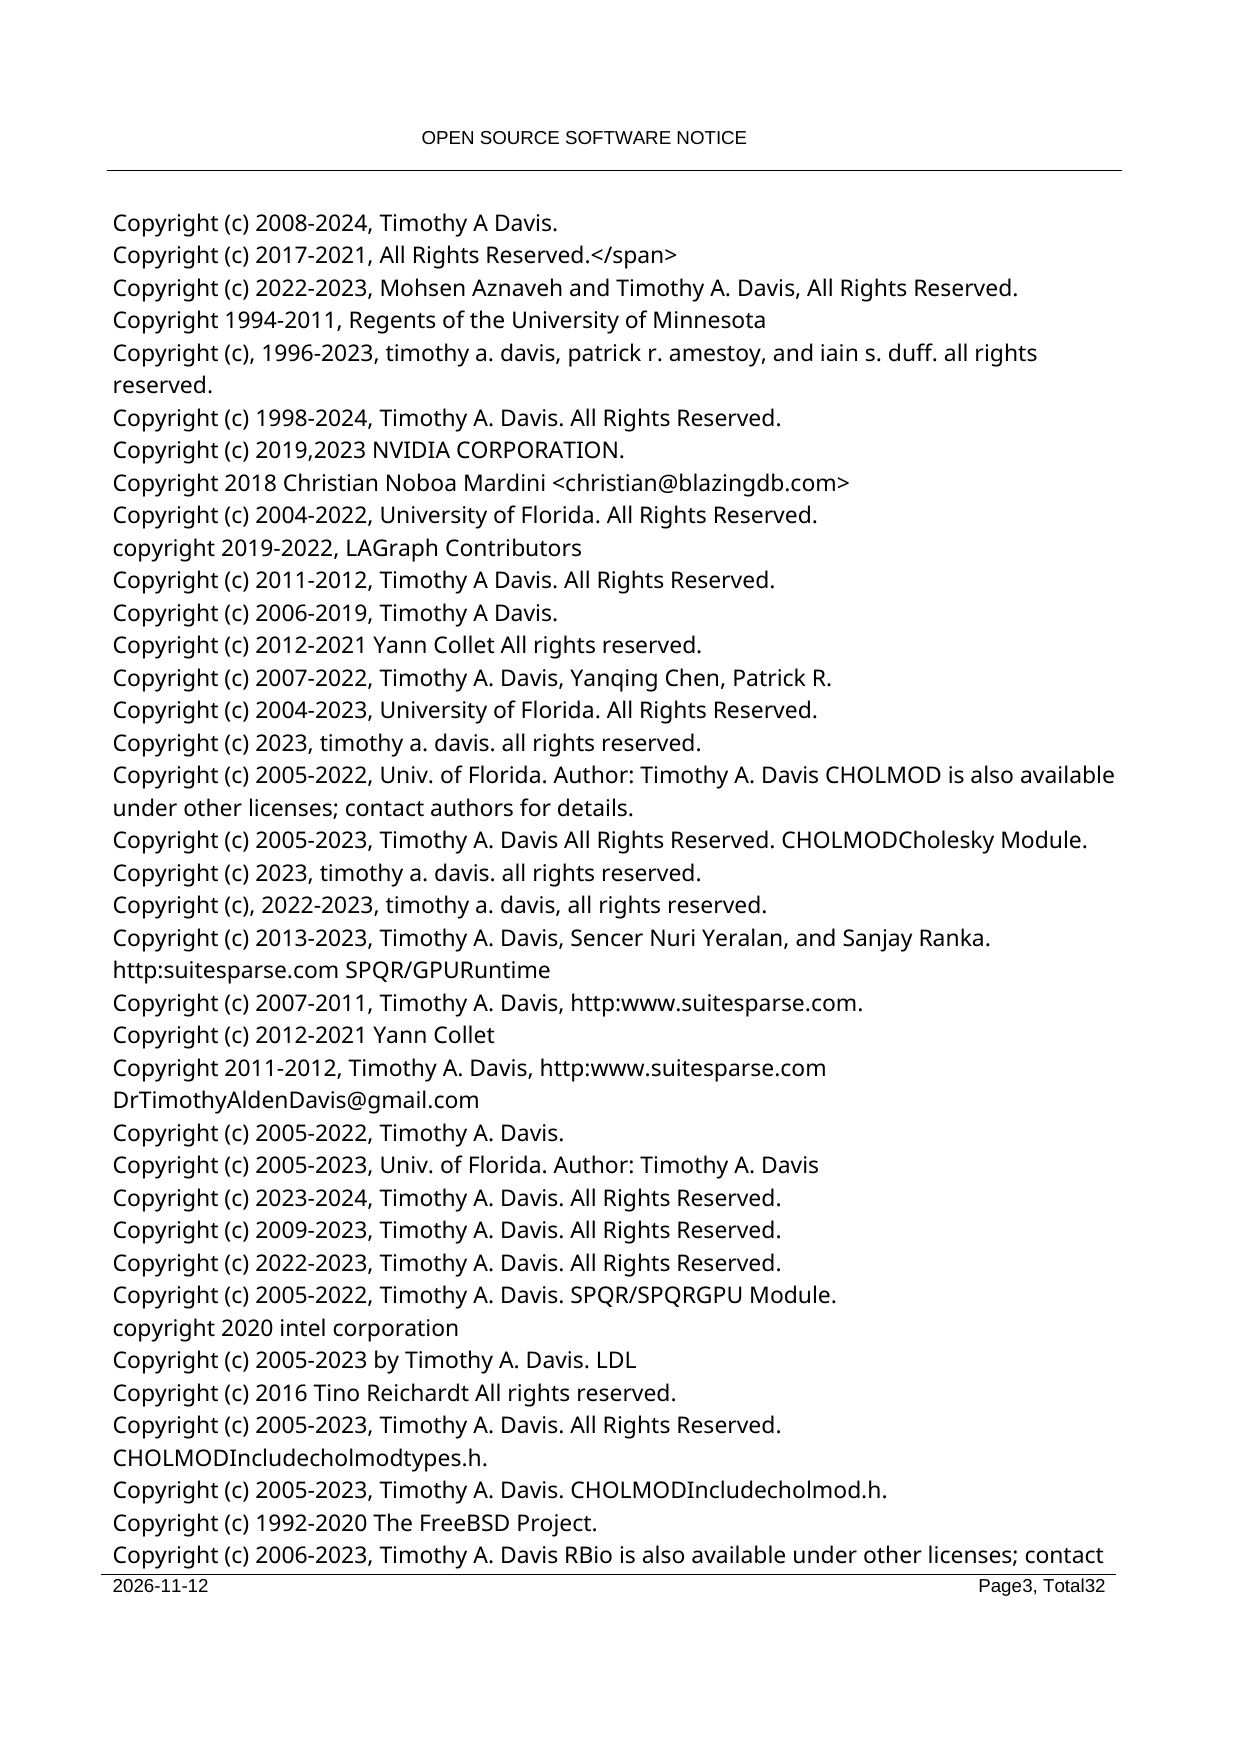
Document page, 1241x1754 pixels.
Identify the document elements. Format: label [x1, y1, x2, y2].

text [112, 206, 1128, 1571]
